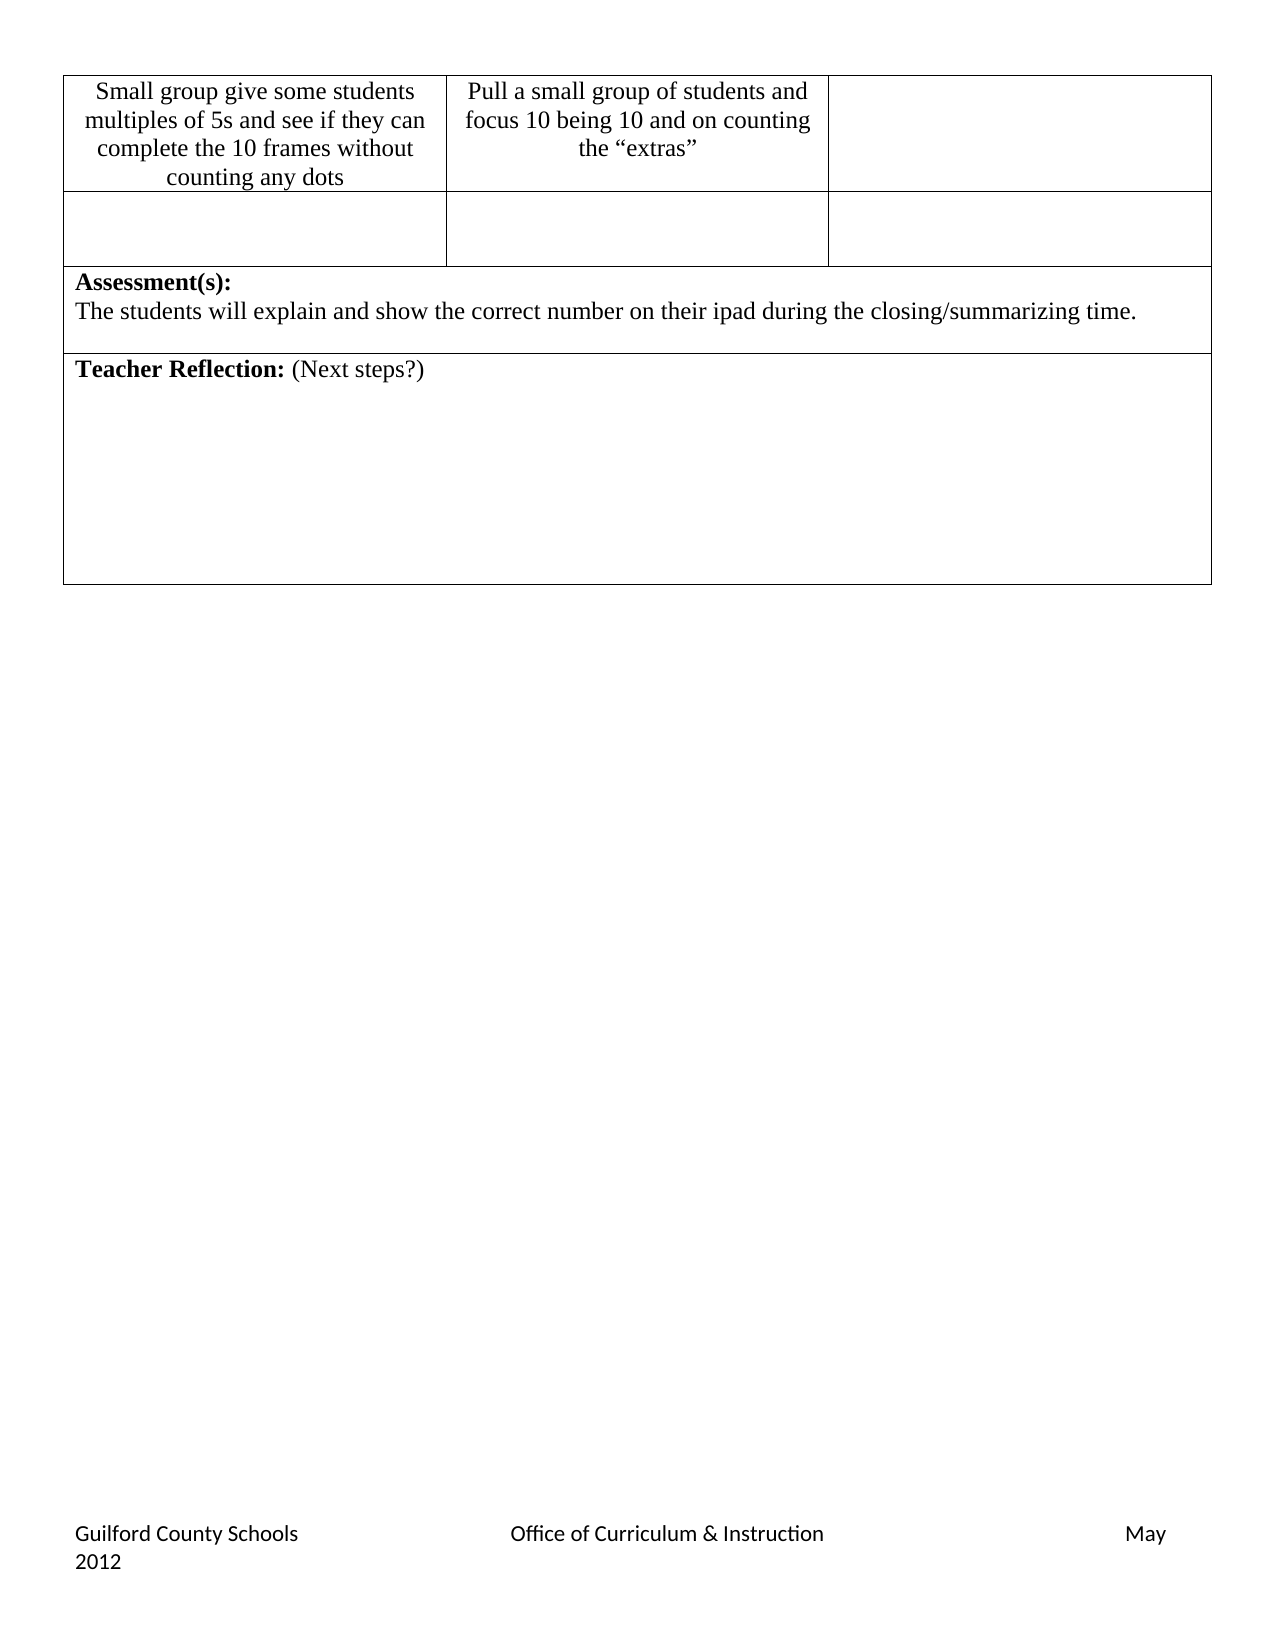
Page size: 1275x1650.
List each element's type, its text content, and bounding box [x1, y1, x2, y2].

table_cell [447, 76, 828, 191]
table_cell [829, 192, 1211, 266]
table_cell [447, 192, 828, 266]
table_cell [64, 192, 446, 266]
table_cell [64, 76, 446, 191]
table_cell Teacher Reflection: (Next steps?) [64, 354, 1211, 584]
table_cell Assessment(s): The students will explain and show the correct number on their ipad during the closing/summarizing time. [64, 267, 1211, 353]
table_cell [829, 76, 1211, 191]
